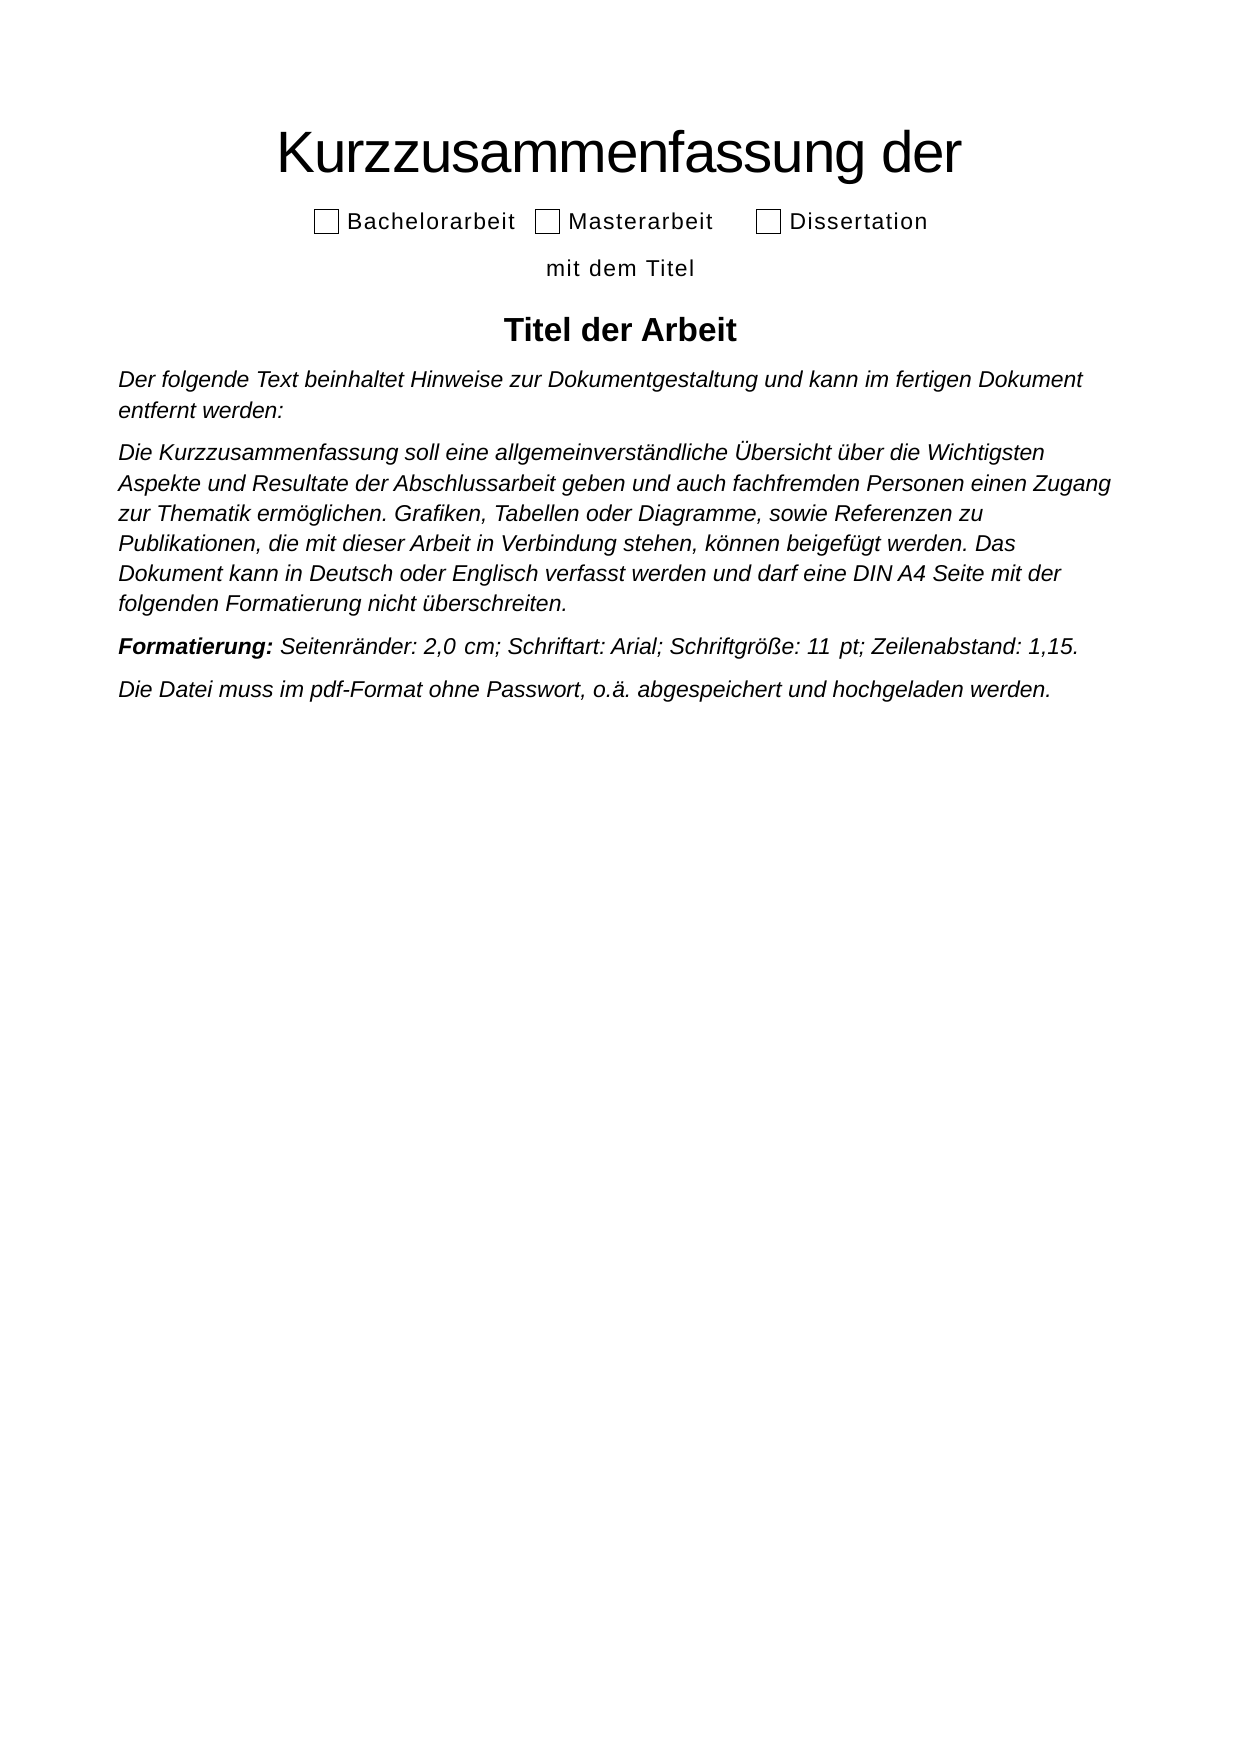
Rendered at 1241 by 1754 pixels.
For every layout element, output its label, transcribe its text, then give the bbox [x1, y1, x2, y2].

text Formatierung: Seitenränder: 2,0 cm; Schriftart: Arial; Schriftgröße: 11 pt; Zeilenabstand: 1,15. [118, 633, 1122, 659]
subtitle Bachelorarbeit Masterarbeit Dissertation [118, 208, 1122, 234]
subtitle mit dem Titel [118, 254, 1122, 281]
text Die Datei muss im pdf-Format ohne Passwort, o.ä. abgespeichert und hochgeladen werden. [118, 676, 1122, 702]
text Der folgende Text beinhaltet Hinweise zur Dokumentgestaltung und kann im fertigen Dokument entfernt werden: [118, 366, 1122, 423]
title Kurzzusammenfassung der [118, 118, 1122, 185]
subtitle Titel der Arbeit [118, 310, 1122, 348]
text Die Kurzzusammenfassung soll eine allgemeinverständliche Übersicht über die Wichtigsten Aspekte und Resultate der Abschlussarbeit geben und auch fachfremden Personen einen Zugang zur Thematik ermöglichen. Grafiken, Tabellen oder Diagramme, sowie Referenzen zu Publikationen, die mit dieser Arbeit in Verbindung stehen, können beigefügt werden. Das Dokument kann in Deutsch oder Englisch verfasst werden und darf eine DIN A4 Seite mit der folgenden Formatierung nicht überschreiten. [118, 439, 1122, 617]
